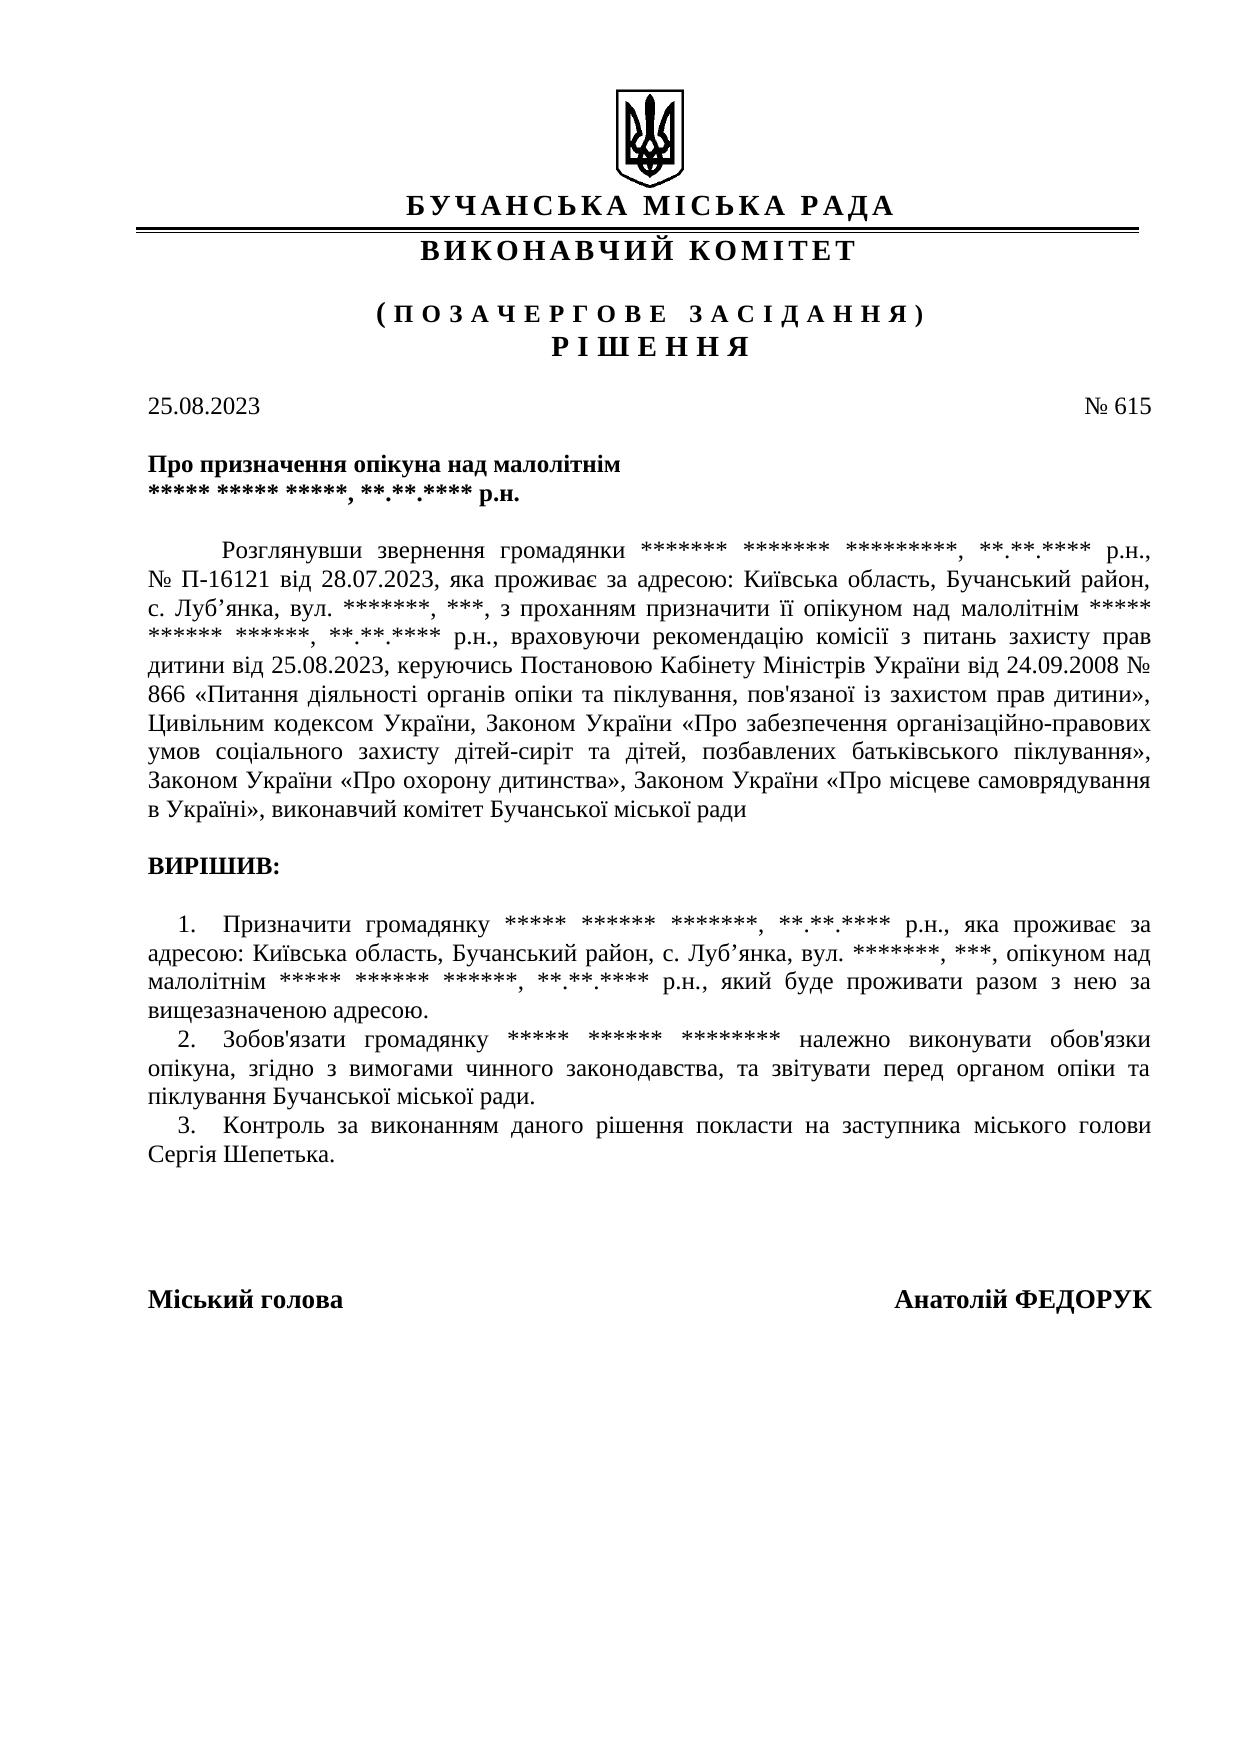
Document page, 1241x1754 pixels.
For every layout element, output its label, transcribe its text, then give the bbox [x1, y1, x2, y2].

text БУЧАНСЬКА МІСЬКА РАДА [148, 188, 1152, 222]
text Розглянувши звернення громадянки ******* ******* *********, **.**.**** р.н., № П-16121 від 28.07.2023, яка проживає за адресою: Київська область, Бучанський район, с. Луб’янка, вул. *******, ***, з проханням призначити її опікуном над малолітнім ***** ****** ******, **.**.**** р.н., враховуючи рекомендацію комісії з питань захисту прав дитини від 25.08.2023, керуючись Постановою Кабінету Міністрів України від 24.09.2008 № 866 «Питання діяльності органів опіки та піклування, пов'язаної із захистом прав дитини», Цивільним кодексом України, Законом України «Про забезпечення організаційно-правових умов соціального захисту дітей-сиріт та дітей, позбавлених батьківського піклування», Законом України «Про охорону дитинства», Законом України «Про місцеве самоврядування в Україні», виконавчий комітет Бучанської міської ради [148, 535, 1152, 823]
list Призначити громадянку ***** ****** *******, **.**.**** р.н., яка проживає за адресою: Київська область, Бучанський район, с. Луб’янка, вул. *******, ***, опікуном над малолітнім ***** ****** ******, **.**.**** р.н., який буде проживати разом з нею за вищезазначеною адресою. [148, 909, 1152, 1024]
table_header Анатолій ФЕДОРУК [650, 1283, 1163, 1314]
text Про призначення опікуна над малолітнім [148, 449, 812, 478]
list Контроль за виконанням даного рішення покласти на заступника міського голови Сергія Шепетька. [148, 1110, 1152, 1168]
text (ПОЗАЧЕРГОВЕ ЗАСІДАННЯ) [148, 296, 1152, 329]
table_header № 615 [650, 391, 1163, 420]
text ВИРІШИВ: [148, 851, 1152, 880]
list Зобов'язати громадянку ***** ****** ******** належно виконувати обов'язки опікуна, згідно з вимогами чинного законодавства, та звітувати перед органом опіки та піклування Бучанської міської ради. [148, 1024, 1152, 1110]
picture [614, 88, 686, 189]
text ***** ***** *****, **.**.**** р.н. [148, 478, 812, 506]
table_header ВИКОНАВЧИЙ КОМІТЕТ [136, 233, 1139, 296]
table_header Міський голова [136, 1283, 649, 1314]
table_header 25.08.2023 [136, 391, 649, 420]
text РІШЕННЯ [148, 329, 1152, 363]
